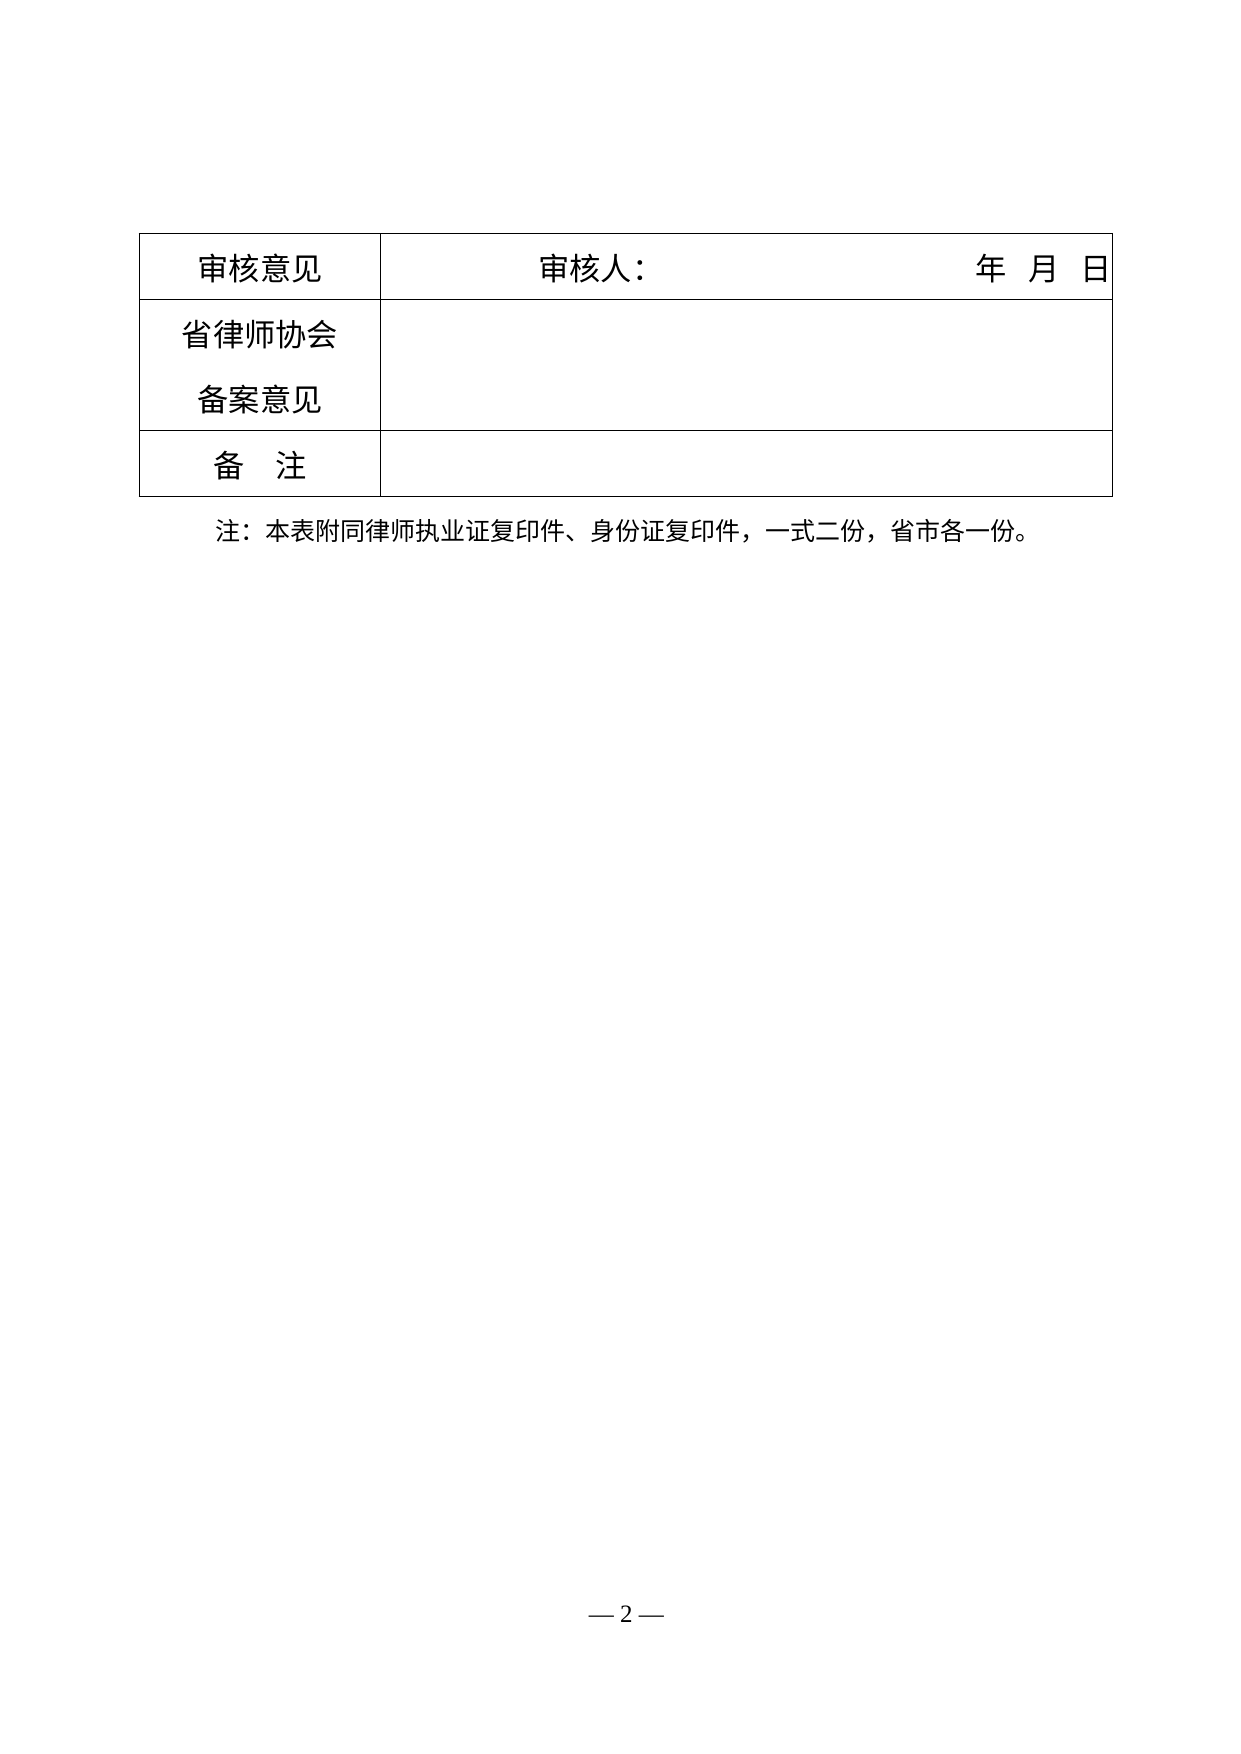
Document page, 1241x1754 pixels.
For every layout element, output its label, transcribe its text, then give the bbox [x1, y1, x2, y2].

text 注：本表附同律师执业证复印件、身份证复印件，一式二份，省市各一份。 [165, 497, 1087, 562]
table_cell 备 注 [140, 431, 380, 496]
table_cell 省律师协会 备案意见 [140, 300, 380, 430]
table_cell 审核人： 年 月 日 [381, 234, 1112, 299]
table_cell [381, 300, 1112, 430]
table_cell [381, 431, 1112, 496]
table_cell 所属律师协会 审核意见 [140, 234, 380, 299]
